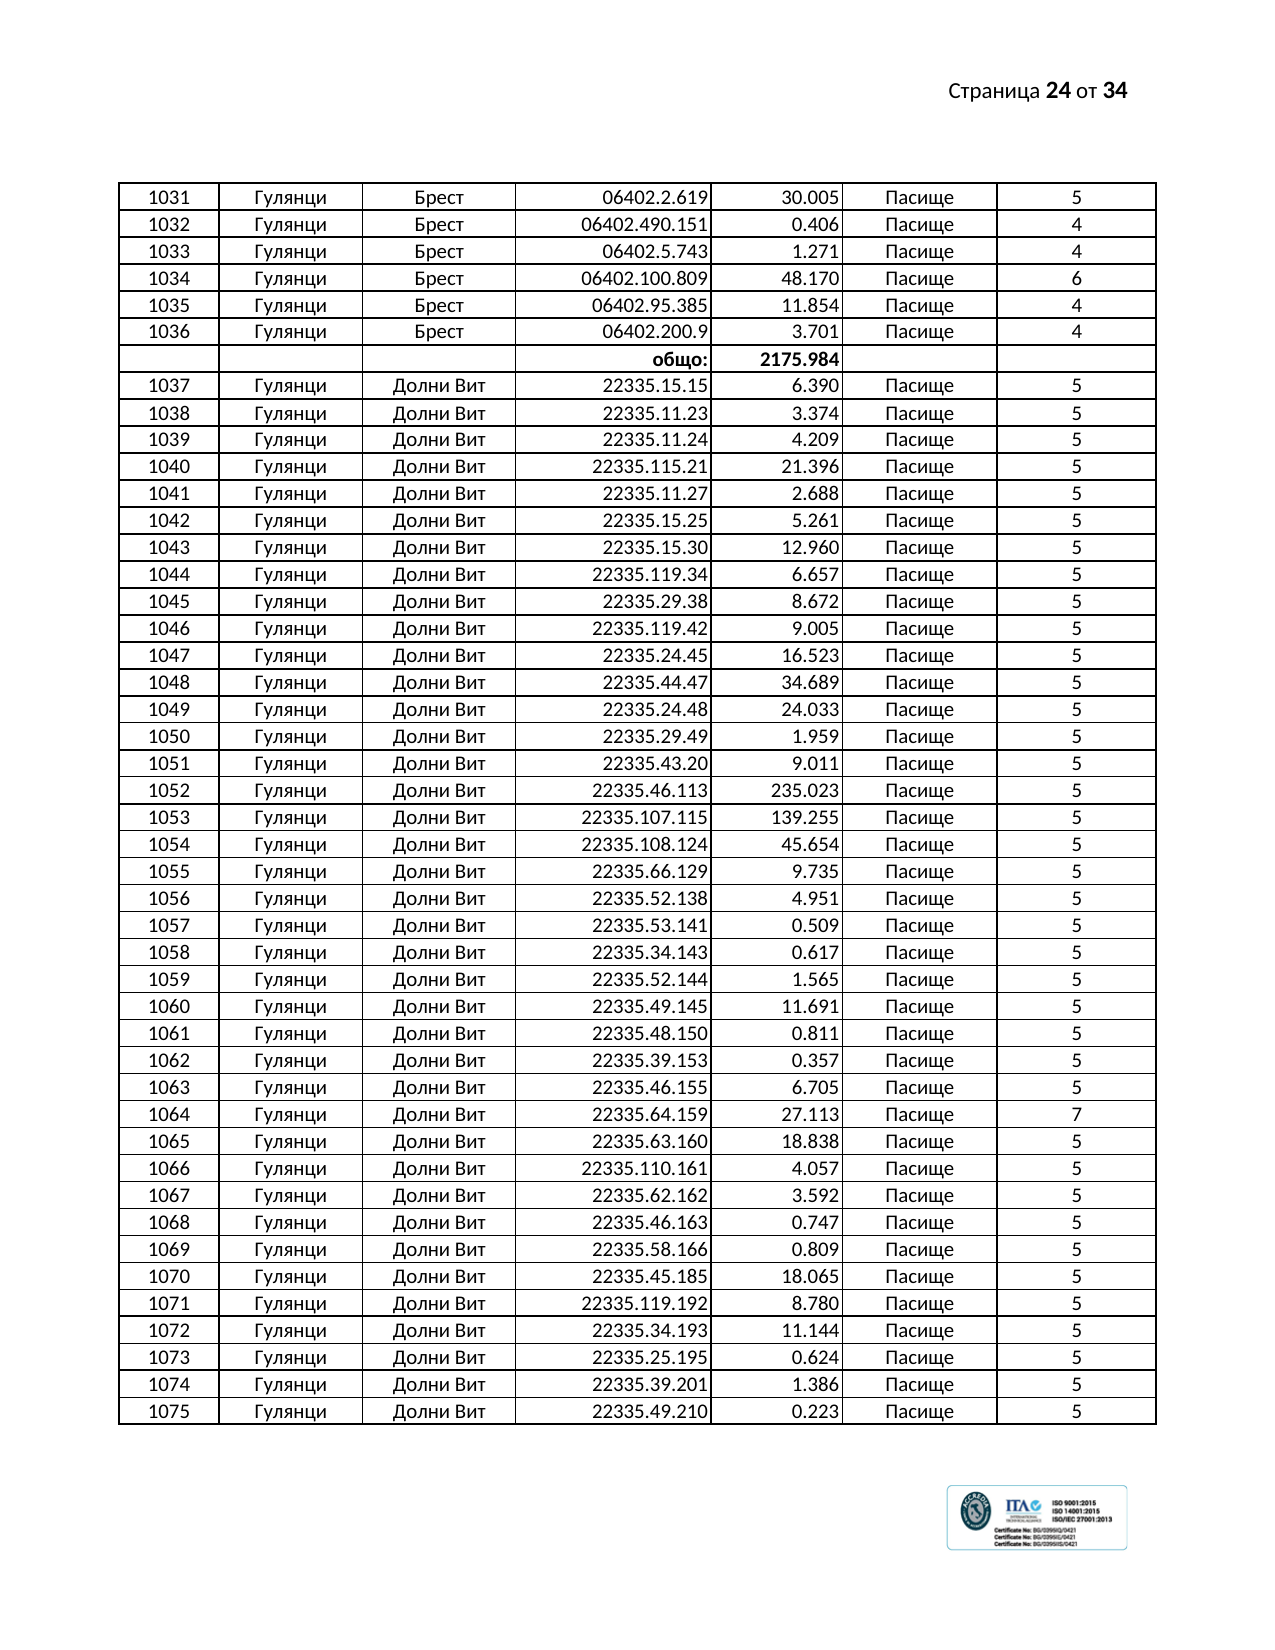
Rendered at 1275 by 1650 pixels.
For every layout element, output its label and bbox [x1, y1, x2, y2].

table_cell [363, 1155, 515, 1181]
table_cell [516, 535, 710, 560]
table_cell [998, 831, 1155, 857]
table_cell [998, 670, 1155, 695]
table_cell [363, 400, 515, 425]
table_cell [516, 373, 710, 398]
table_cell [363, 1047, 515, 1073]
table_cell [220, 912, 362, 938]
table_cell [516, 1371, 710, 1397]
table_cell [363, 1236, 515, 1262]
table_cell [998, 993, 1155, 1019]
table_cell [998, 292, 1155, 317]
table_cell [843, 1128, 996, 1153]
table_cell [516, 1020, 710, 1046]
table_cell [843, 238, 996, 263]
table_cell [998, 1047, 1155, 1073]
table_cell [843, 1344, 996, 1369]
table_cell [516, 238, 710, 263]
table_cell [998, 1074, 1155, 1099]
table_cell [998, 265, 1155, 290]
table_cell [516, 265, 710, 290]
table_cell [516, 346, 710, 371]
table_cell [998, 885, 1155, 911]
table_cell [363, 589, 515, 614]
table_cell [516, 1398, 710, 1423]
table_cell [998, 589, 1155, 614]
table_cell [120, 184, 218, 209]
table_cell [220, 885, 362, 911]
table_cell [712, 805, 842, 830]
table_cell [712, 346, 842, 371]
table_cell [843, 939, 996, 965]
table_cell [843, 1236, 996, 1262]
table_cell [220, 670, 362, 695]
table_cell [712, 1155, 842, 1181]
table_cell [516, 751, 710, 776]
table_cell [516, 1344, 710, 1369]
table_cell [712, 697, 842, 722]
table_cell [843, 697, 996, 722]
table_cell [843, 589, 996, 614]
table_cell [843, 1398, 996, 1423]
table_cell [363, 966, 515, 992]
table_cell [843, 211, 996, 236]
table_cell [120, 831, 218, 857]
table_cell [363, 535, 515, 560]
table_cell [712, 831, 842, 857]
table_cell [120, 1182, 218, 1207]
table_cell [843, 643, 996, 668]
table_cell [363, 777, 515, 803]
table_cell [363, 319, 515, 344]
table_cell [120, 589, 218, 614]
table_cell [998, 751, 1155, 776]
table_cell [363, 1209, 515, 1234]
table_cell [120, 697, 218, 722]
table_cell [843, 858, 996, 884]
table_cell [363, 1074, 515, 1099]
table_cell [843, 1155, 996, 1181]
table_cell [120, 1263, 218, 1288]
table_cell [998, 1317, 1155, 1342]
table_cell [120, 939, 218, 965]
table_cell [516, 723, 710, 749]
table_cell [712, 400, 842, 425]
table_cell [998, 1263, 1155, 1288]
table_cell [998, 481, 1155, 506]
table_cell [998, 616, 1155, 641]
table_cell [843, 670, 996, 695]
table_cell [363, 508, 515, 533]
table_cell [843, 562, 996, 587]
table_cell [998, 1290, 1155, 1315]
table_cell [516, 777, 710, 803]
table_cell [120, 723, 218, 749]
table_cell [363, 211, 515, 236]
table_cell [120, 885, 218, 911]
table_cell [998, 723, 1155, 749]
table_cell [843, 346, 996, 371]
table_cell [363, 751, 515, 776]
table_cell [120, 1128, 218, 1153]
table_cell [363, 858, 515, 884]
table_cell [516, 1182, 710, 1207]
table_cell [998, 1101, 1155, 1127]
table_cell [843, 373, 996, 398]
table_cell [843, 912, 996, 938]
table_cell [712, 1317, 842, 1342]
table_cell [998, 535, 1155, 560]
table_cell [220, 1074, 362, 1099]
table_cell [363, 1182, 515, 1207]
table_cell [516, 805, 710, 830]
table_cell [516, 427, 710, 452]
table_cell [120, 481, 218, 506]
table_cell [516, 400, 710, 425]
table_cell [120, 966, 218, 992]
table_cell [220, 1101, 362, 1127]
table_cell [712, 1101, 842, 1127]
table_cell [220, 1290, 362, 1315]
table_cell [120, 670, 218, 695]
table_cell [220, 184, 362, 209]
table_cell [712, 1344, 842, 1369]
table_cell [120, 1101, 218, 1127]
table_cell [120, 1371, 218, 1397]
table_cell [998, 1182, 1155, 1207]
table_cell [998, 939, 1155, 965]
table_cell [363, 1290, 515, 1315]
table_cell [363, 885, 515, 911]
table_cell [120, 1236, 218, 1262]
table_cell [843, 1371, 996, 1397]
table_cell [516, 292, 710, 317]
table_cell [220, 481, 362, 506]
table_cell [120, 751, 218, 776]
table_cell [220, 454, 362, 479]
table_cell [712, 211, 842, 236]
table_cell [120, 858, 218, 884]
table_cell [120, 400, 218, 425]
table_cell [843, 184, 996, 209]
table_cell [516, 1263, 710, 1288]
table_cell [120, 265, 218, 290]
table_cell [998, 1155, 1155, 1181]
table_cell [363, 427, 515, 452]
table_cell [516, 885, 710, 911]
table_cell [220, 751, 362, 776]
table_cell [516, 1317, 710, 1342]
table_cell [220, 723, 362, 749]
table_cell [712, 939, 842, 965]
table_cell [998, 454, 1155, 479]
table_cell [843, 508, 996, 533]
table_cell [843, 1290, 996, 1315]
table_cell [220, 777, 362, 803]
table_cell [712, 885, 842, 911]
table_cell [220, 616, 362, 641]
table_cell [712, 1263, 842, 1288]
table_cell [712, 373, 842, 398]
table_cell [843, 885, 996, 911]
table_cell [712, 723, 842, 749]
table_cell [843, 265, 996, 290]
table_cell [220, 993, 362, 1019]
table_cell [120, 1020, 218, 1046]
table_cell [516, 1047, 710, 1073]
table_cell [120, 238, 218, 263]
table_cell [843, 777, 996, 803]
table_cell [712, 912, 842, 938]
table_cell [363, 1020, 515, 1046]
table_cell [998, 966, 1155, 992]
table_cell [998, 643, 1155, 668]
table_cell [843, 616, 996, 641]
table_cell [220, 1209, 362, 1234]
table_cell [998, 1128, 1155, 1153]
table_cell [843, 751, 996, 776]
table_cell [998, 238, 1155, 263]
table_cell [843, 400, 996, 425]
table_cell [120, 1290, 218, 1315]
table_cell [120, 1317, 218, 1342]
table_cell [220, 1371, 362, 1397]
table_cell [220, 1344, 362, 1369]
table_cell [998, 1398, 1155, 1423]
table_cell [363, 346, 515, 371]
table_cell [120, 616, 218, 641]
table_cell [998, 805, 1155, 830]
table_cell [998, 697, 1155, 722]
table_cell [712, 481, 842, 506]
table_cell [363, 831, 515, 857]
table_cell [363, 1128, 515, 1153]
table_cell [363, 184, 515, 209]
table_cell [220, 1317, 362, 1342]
picture [944, 1485, 1128, 1552]
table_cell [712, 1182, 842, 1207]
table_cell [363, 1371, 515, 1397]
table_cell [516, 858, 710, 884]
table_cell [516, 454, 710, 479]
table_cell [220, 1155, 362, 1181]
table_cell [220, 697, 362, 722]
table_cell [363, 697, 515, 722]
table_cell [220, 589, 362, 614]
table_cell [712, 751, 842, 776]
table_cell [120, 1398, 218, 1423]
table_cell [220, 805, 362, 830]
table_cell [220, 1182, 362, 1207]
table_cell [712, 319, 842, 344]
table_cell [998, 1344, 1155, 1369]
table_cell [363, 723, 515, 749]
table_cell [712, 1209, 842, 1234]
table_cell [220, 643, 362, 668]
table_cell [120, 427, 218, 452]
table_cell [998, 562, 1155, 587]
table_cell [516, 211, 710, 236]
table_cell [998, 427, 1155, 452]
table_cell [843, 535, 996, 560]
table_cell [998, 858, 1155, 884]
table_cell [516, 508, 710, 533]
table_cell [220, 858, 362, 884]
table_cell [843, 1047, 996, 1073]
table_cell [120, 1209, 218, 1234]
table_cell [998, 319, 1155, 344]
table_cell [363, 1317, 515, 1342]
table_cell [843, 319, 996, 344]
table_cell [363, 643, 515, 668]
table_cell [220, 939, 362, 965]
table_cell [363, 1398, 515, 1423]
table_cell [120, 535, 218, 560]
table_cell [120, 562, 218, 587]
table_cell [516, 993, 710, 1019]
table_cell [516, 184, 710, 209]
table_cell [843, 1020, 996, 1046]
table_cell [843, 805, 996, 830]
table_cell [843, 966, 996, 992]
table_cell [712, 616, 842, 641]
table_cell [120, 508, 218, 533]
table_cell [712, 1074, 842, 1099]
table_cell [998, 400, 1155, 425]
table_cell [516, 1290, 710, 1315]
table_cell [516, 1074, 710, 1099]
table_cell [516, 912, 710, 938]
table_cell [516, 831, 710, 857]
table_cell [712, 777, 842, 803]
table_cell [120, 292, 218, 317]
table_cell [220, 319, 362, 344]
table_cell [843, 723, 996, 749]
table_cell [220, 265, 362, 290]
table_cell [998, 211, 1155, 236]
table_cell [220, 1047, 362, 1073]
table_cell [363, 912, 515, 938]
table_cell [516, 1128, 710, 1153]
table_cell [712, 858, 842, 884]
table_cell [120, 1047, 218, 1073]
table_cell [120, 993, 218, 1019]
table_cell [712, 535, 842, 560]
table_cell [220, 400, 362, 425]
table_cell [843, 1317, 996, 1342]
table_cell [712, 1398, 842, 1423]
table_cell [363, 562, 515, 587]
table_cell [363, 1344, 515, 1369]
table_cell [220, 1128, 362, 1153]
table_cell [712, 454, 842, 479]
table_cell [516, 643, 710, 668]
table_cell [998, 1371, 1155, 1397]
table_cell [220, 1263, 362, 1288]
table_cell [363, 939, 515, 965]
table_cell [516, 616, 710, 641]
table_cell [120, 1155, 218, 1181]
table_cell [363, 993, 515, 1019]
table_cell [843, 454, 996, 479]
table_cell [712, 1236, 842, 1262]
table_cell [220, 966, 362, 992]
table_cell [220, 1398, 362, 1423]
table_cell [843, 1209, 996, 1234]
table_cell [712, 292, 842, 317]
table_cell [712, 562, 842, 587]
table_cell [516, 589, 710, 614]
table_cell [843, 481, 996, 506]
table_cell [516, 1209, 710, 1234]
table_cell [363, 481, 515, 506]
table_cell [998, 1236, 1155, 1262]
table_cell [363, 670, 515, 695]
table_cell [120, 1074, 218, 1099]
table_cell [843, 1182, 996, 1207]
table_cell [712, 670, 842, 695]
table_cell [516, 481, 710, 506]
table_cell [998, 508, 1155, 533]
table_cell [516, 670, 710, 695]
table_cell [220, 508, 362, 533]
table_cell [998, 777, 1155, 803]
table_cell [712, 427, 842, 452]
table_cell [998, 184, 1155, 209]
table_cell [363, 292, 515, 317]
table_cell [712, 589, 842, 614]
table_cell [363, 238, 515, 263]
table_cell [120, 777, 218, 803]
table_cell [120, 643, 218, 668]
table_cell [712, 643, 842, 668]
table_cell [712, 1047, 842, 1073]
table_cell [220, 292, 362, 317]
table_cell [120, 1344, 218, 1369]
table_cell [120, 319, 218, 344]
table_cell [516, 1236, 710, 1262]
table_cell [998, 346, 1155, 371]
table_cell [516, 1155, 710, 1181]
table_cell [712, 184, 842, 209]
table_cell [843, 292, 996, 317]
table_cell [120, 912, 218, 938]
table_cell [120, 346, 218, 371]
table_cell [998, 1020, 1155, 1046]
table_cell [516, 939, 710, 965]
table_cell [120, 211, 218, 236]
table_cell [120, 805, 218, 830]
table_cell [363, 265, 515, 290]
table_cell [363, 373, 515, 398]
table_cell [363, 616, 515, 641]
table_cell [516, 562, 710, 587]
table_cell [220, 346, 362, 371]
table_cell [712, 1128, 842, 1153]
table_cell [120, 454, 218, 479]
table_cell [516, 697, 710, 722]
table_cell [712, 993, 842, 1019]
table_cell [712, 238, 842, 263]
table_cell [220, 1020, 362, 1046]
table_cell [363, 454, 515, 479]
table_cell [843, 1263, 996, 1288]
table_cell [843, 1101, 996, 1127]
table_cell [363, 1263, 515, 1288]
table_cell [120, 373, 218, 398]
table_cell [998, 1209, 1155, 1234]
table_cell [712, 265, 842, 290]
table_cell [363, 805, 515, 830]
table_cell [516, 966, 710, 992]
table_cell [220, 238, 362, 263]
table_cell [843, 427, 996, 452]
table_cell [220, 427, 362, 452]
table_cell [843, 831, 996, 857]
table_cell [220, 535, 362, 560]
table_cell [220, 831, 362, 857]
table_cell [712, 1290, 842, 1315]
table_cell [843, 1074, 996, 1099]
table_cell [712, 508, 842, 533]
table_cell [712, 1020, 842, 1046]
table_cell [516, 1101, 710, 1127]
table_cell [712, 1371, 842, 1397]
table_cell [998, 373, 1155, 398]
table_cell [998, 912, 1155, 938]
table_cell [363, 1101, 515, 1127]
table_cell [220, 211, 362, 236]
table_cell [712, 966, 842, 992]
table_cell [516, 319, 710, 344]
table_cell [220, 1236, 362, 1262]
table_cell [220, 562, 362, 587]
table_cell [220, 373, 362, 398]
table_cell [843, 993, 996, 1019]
